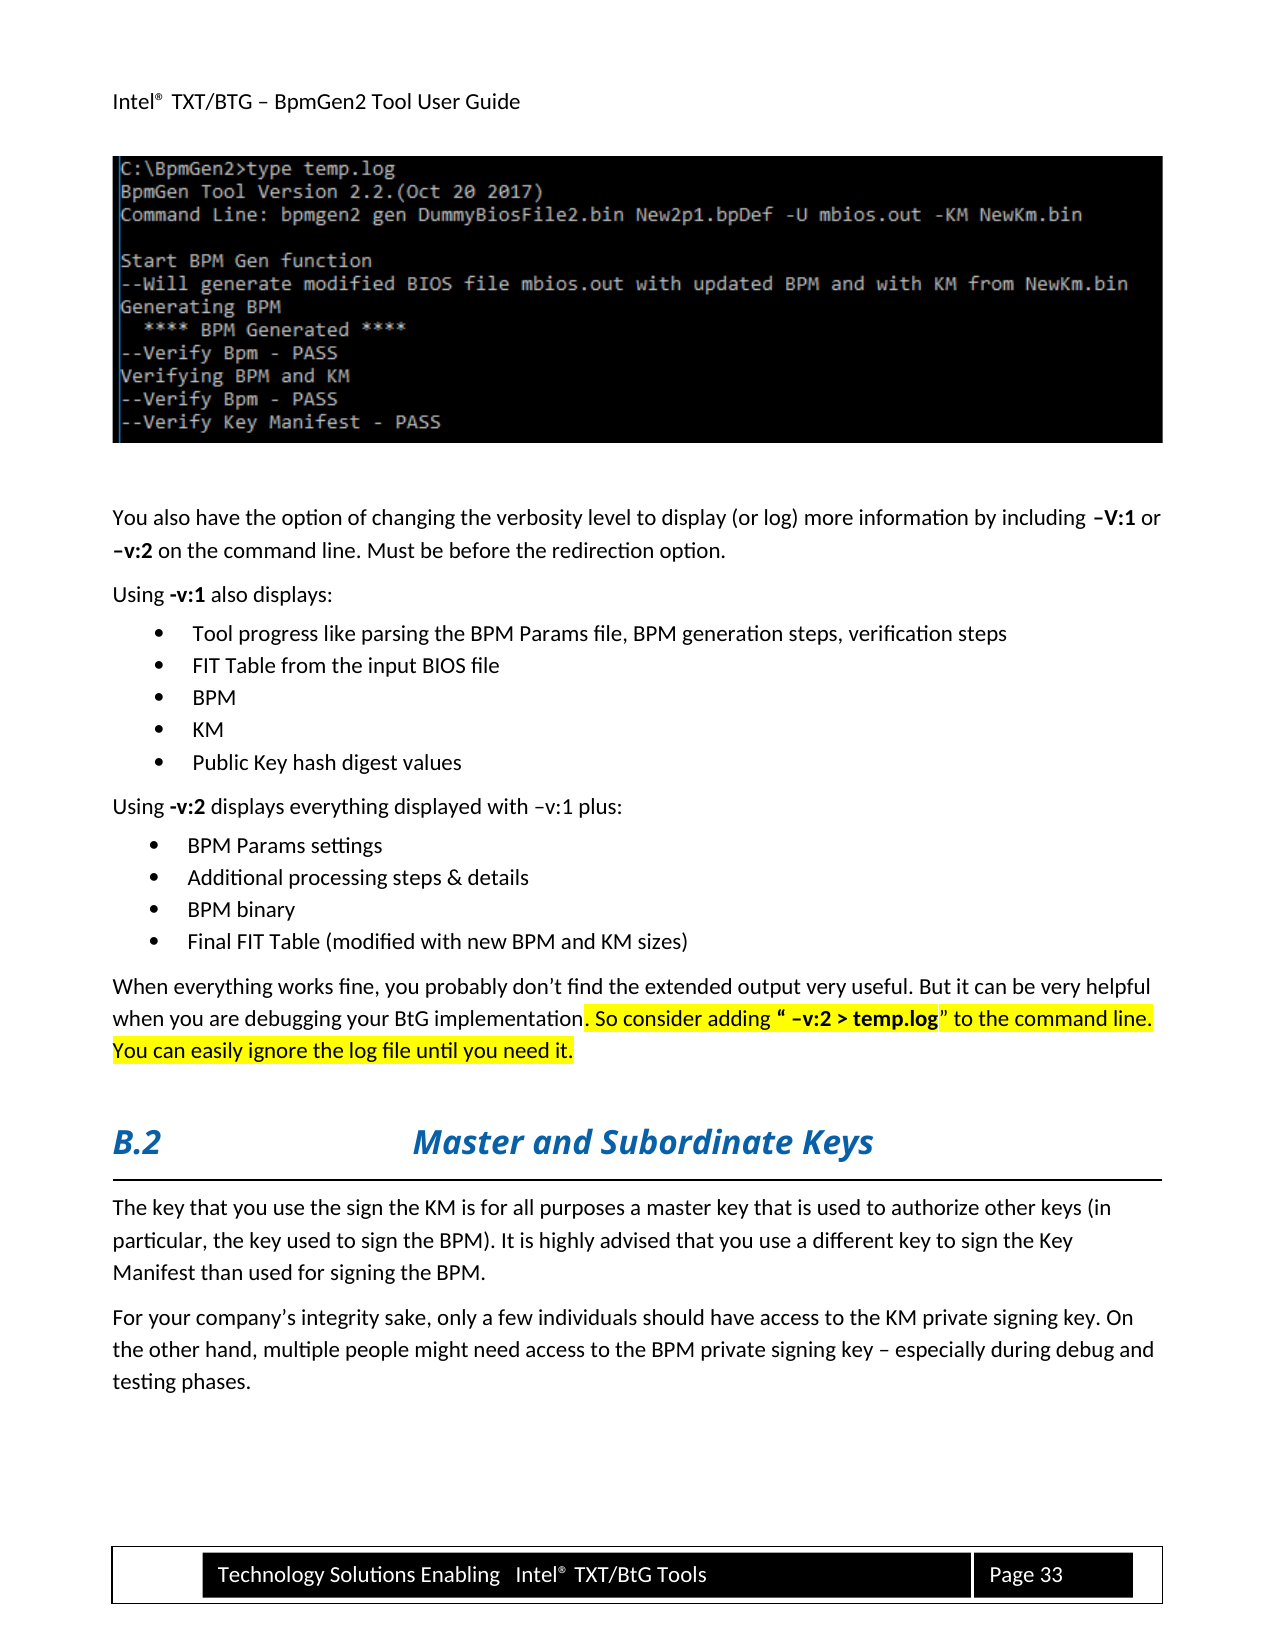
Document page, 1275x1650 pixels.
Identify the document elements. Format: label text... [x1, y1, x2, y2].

list KM [155, 715, 1162, 743]
picture [112, 156, 1163, 443]
list Final FIT Table (modified with new BPM and KM sizes) [150, 927, 1162, 955]
list Tool progress like parsing the BPM Params file, BPM generation steps, verification steps [155, 619, 1162, 647]
text When everything works fine, you probably don’t find the extended output very useful. But it can be very helpful when you are debugging your BtG implementation. So consider adding “ –v:2 > temp.log” to the command line. You can easily ignore the log file until you need it. [112, 972, 1162, 1064]
text The key that you use the sign the KM is for all purposes a master key that is used to authorize other keys (in particular, the key used to sign the BPM). It is highly advised that you use a different key to sign the Key Manifest than used for signing the BPM. [112, 1193, 1162, 1286]
list Additional processing steps & details [150, 863, 1162, 891]
text Using -v:1 also displays: [112, 580, 1162, 608]
list Public Key hash digest values [155, 748, 1162, 776]
list BPM binary [150, 895, 1162, 923]
text For your company’s integrity sake, only a few individuals should have access to the KM private signing key. On the other hand, multiple people might need access to the BPM private signing key – especially during debug and testing phases. [112, 1303, 1162, 1395]
list BPM [155, 683, 1162, 711]
text Using -v:2 displays everything displayed with –v:1 plus: [112, 792, 1162, 820]
text Master and Subordinate Keys [112, 1106, 1162, 1181]
list BPM Params settings [150, 831, 1162, 859]
list FIT Table from the input BIOS file [155, 651, 1162, 679]
text You also have the option of changing the verbosity level to display (or log) more information by including –V:1 or –v:2 on the command line. Must be before the redirection option. [112, 503, 1162, 564]
